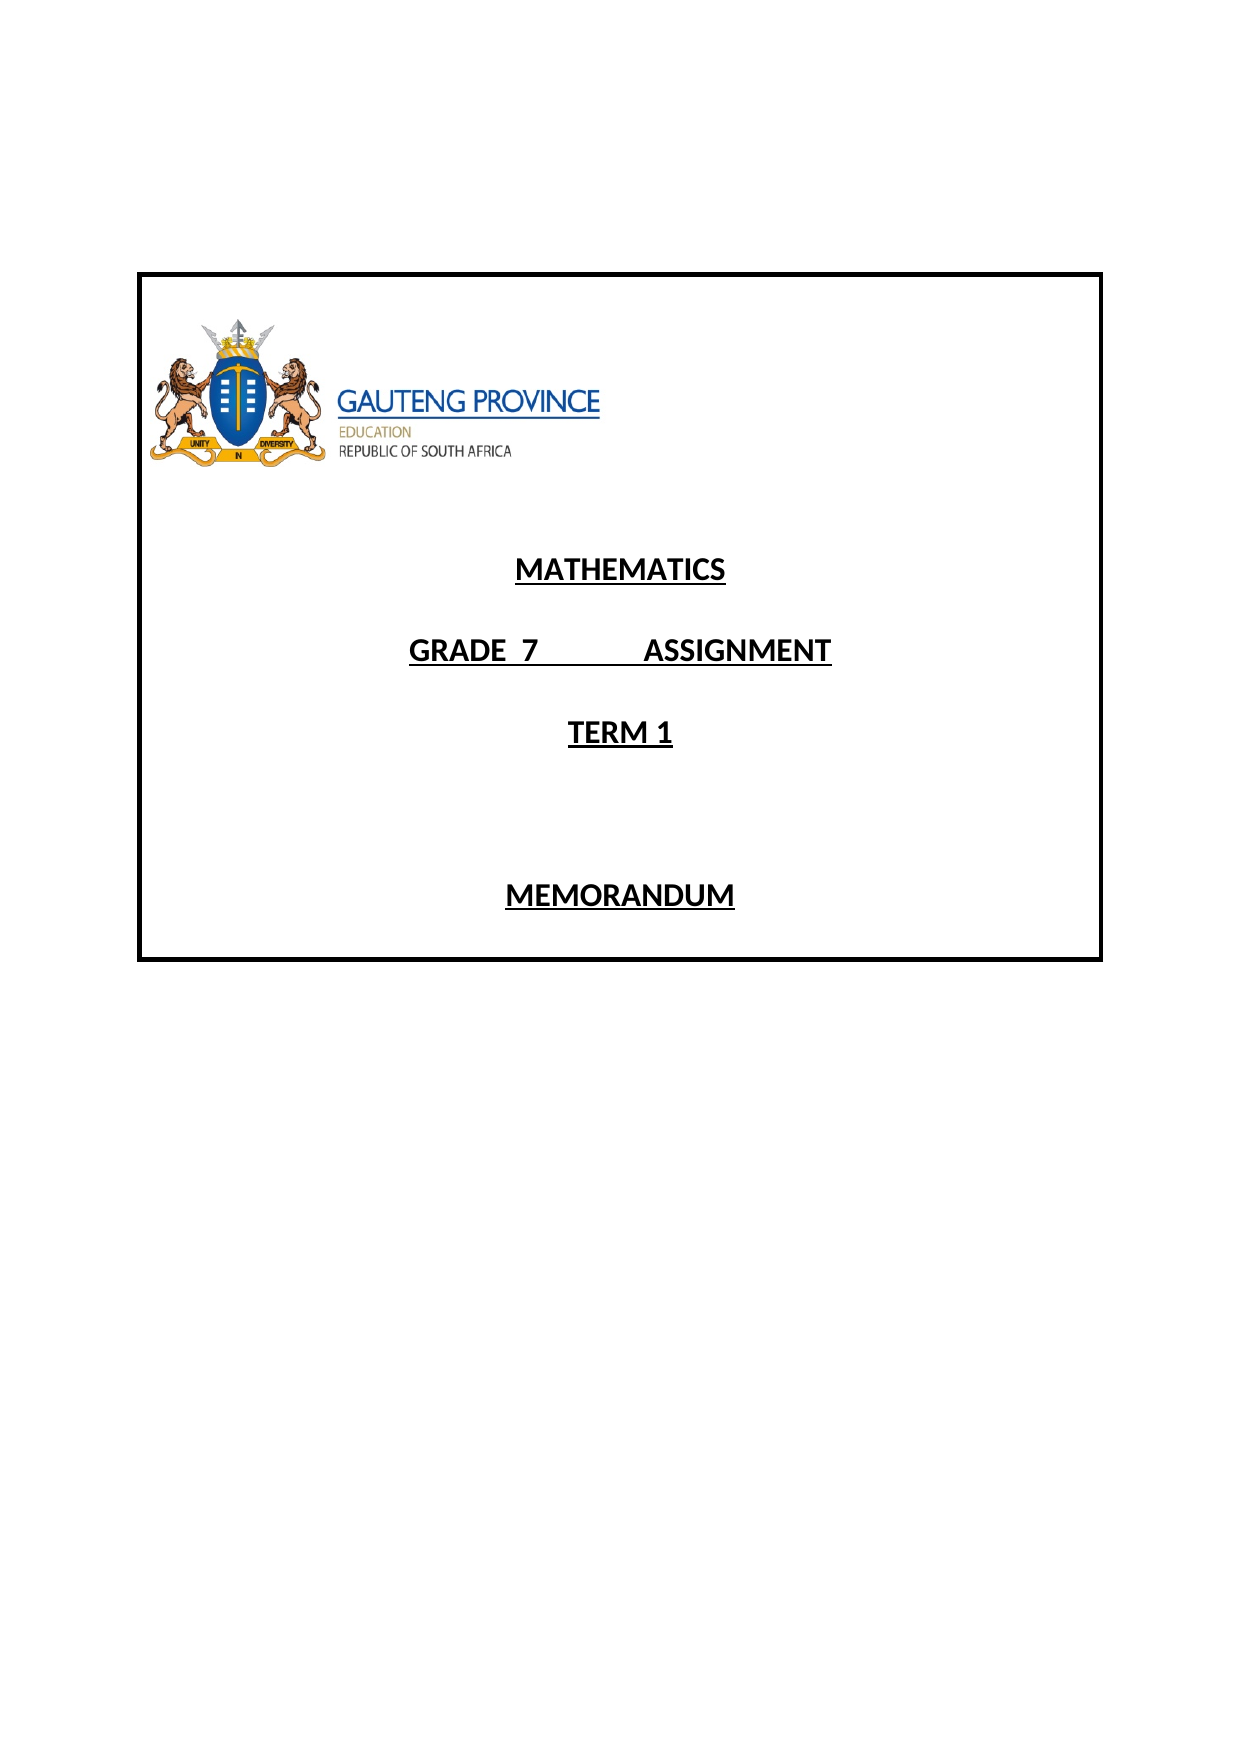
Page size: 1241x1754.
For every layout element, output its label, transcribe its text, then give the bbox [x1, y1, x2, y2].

text TERM 1 [150, 711, 1090, 751]
text MATHEMATICS [150, 548, 1090, 588]
text GRADE 7 ASSIGNMENT [150, 629, 1090, 670]
picture [150, 319, 623, 467]
text MEMORANDUM [150, 874, 1090, 914]
